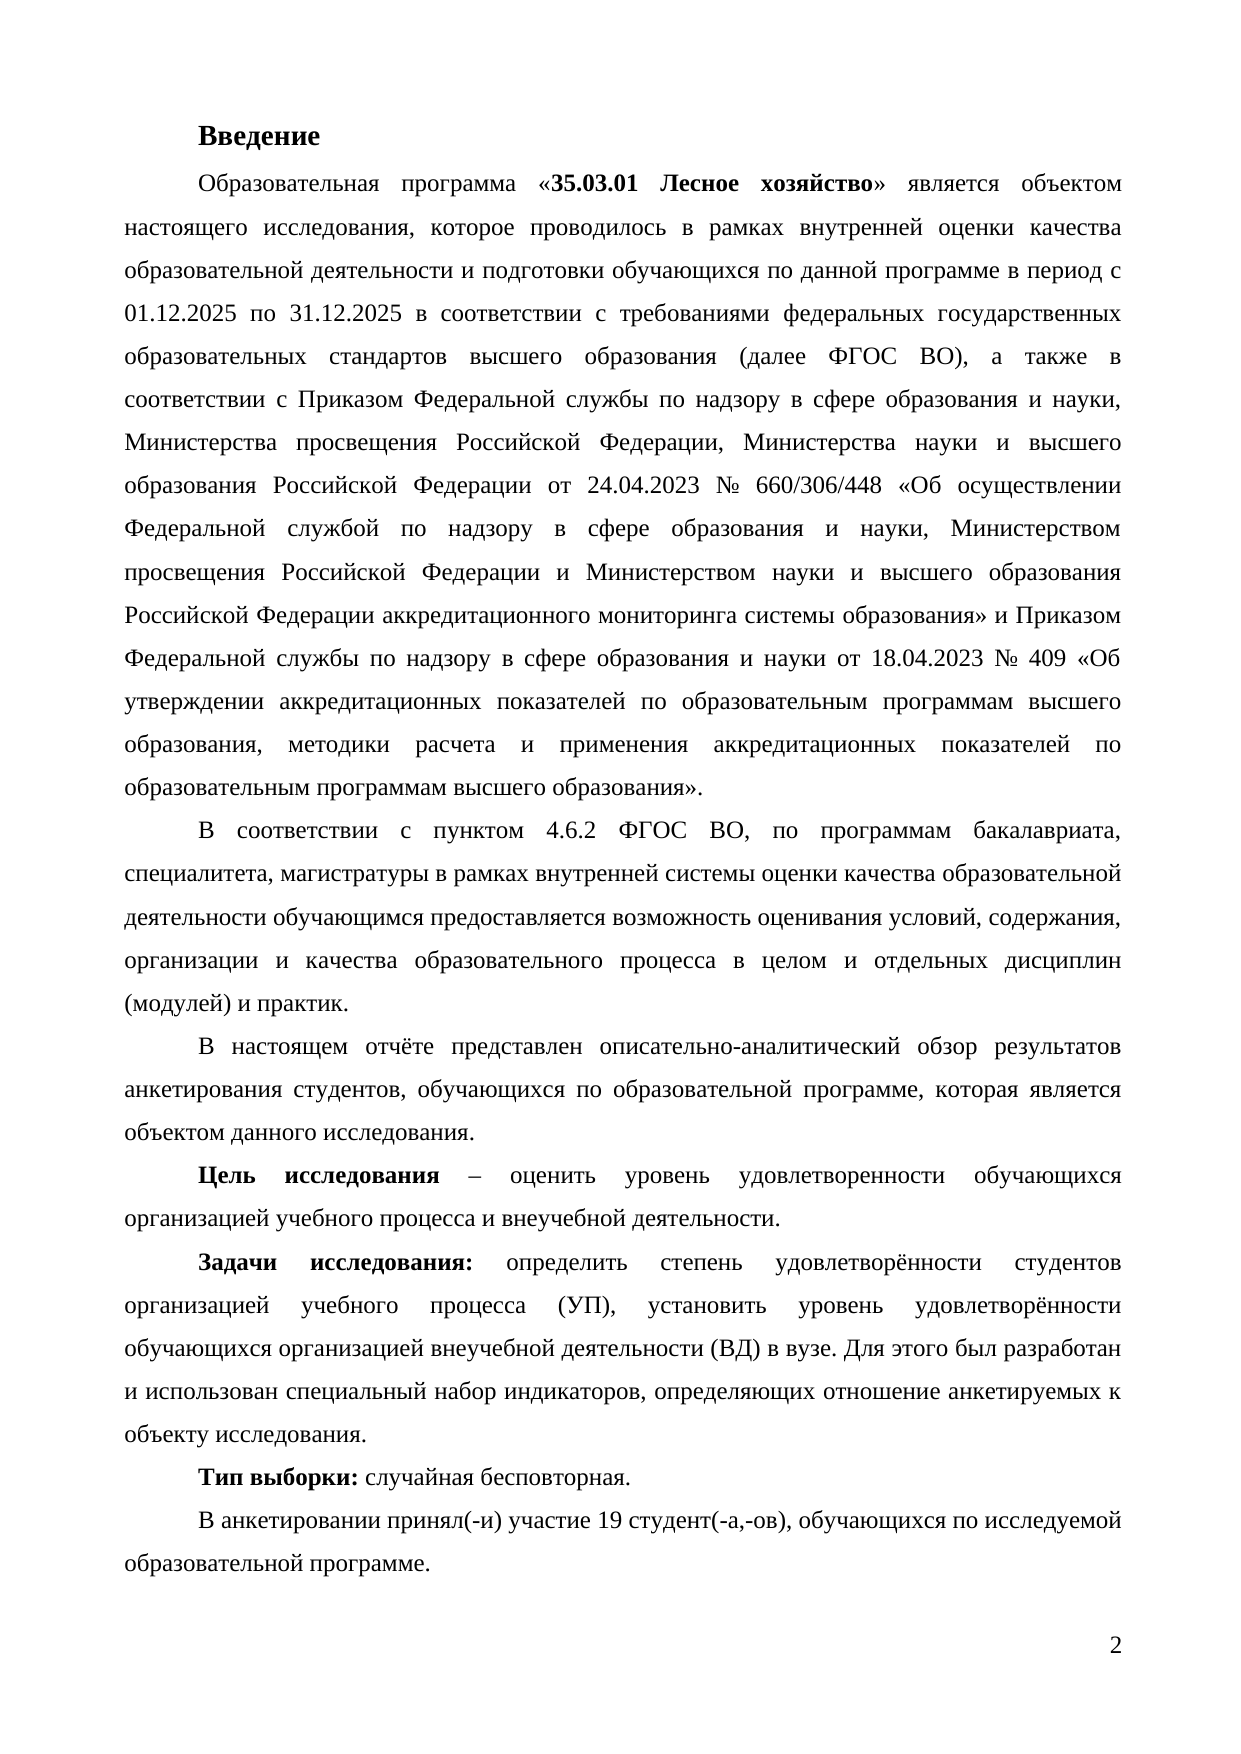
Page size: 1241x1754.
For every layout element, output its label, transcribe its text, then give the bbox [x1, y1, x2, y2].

text Цель исследования – оценить уровень удовлетворенности обучающихся организацией учебного процесса и внеучебной деятельности. [124, 1160, 1122, 1232]
text Введение [124, 118, 1122, 152]
text Тип выборки: случайная бесповторная. [124, 1462, 1122, 1491]
text В настоящем отчёте представлен описательно-аналитический обзор результатов анкетирования студентов, обучающихся по образовательной программе, которая является объектом данного исследования. [124, 1031, 1122, 1146]
text В соответствии с пунктом 4.6.2 ФГОС ВО, по программам бакалавриата, специалитета, магистратуры в рамках внутренней системы оценки качества образовательной деятельности обучающимся предоставляется возможность оценивания условий, содержания, организации и качества образовательного процесса в целом и отдельных дисциплин (модулей) и практик. [124, 815, 1122, 1017]
text Образовательная программа «35.03.01 Лесное хозяйство» является объектом настоящего исследования, которое проводилось в рамках внутренней оценки качества образовательной деятельности и подготовки обучающихся по данной программе в период с 01.12.2025 по 31.12.2025 в соответствии с требованиями федеральных государственных образовательных стандартов высшего образования (далее ФГОС ВО), а также в соответствии с Приказом Федеральной службы по надзору в сфере образования и науки, Министерства просвещения Российской Федерации, Министерства науки и высшего образования Российской Федерации от 24.04.2023 № 660/306/448 «Об осуществлении Федеральной службой по надзору в сфере образования и науки, Министерством просвещения Российской Федерации и Министерством науки и высшего образования Российской Федерации аккредитационного мониторинга системы образования» и Приказом Федеральной службы по надзору в сфере образования и науки от 18.04.2023 № 409 «Об утверждении аккредитационных показателей по образовательным программам высшего образования, методики расчета и применения аккредитационных показателей по образовательным программам высшего образования». [124, 168, 1122, 801]
text В анкетировании принял(-и) участие 19 студент(-а,-ов), обучающихся по исследуемой образовательной программе. [124, 1505, 1122, 1577]
text Задачи исследования: определить степень удовлетворённости студентов организацией учебного процесса (УП), установить уровень удовлетворённости обучающихся организацией внеучебной деятельности (ВД) в вузе. Для этого был разработан и использован специальный набор индикаторов, определяющих отношение анкетируемых к объекту исследования. [124, 1247, 1122, 1448]
